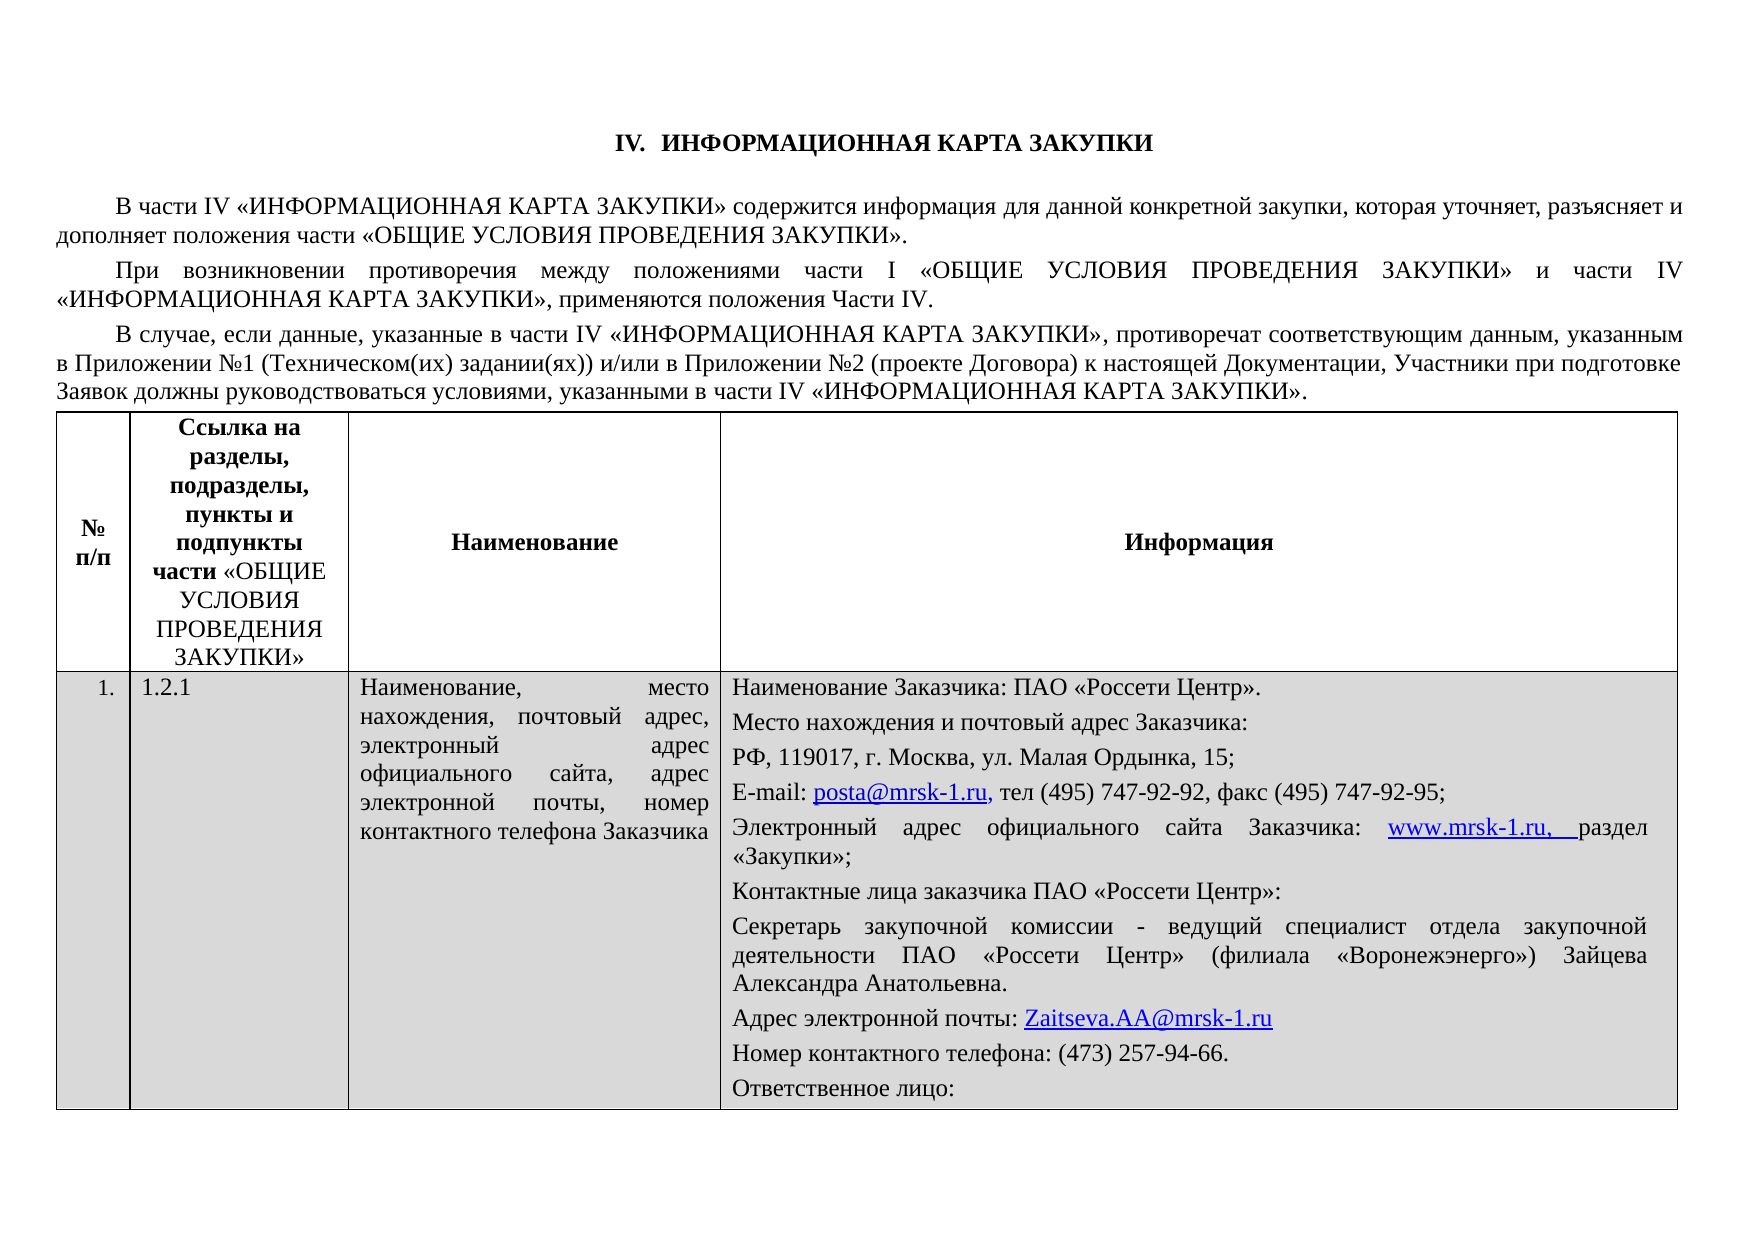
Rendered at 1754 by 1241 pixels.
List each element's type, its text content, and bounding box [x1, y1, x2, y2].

table_header Ссылка на разделы, подразделы, пункты и подпункты части «ОБЩИЕ УСЛОВИЯ ПРОВЕДЕНИЯ ЗАКУПКИ» [131, 413, 348, 671]
text В части IV «ИНФОРМАЦИОННАЯ КАРТА ЗАКУПКИ» содержится информация для данной конкретной закупки, которая уточняет, разъясняет и дополняет положения части «ОБЩИЕ УСЛОВИЯ ПРОВЕДЕНИЯ ЗАКУПКИ». [56, 191, 1683, 249]
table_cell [349, 672, 720, 1108]
text В случае, если данные, указанные в части IV «ИНФОРМАЦИОННАЯ КАРТА ЗАКУПКИ», противоречат соответствующим данным, указанным в Приложении №1 (Техническом(их) задании(ях)) и/или в Приложении №2 (проекте Договора) к настоящей Документации, Участники при подготовке Заявок должны руководствоваться условиями, указанными в части IV «ИНФОРМАЦИОННАЯ КАРТА ЗАКУПКИ». [56, 319, 1683, 405]
table_cell [57, 672, 129, 1108]
table_cell 1.2.1 [131, 672, 348, 1108]
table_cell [721, 672, 1677, 1108]
text При возникновении противоречия между положениями части I «ОБЩИЕ УСЛОВИЯ ПРОВЕДЕНИЯ ЗАКУПКИ» и части IV «ИНФОРМАЦИОННАЯ КАРТА ЗАКУПКИ», применяются положения Части IV. [56, 255, 1683, 313]
subtitle ИНФОРМАЦИОННАЯ КАРТА ЗАКУПКИ [56, 128, 1683, 156]
table_header Наименование [349, 413, 720, 671]
table_header Информация [721, 413, 1677, 671]
table_header № п/п [57, 413, 129, 671]
